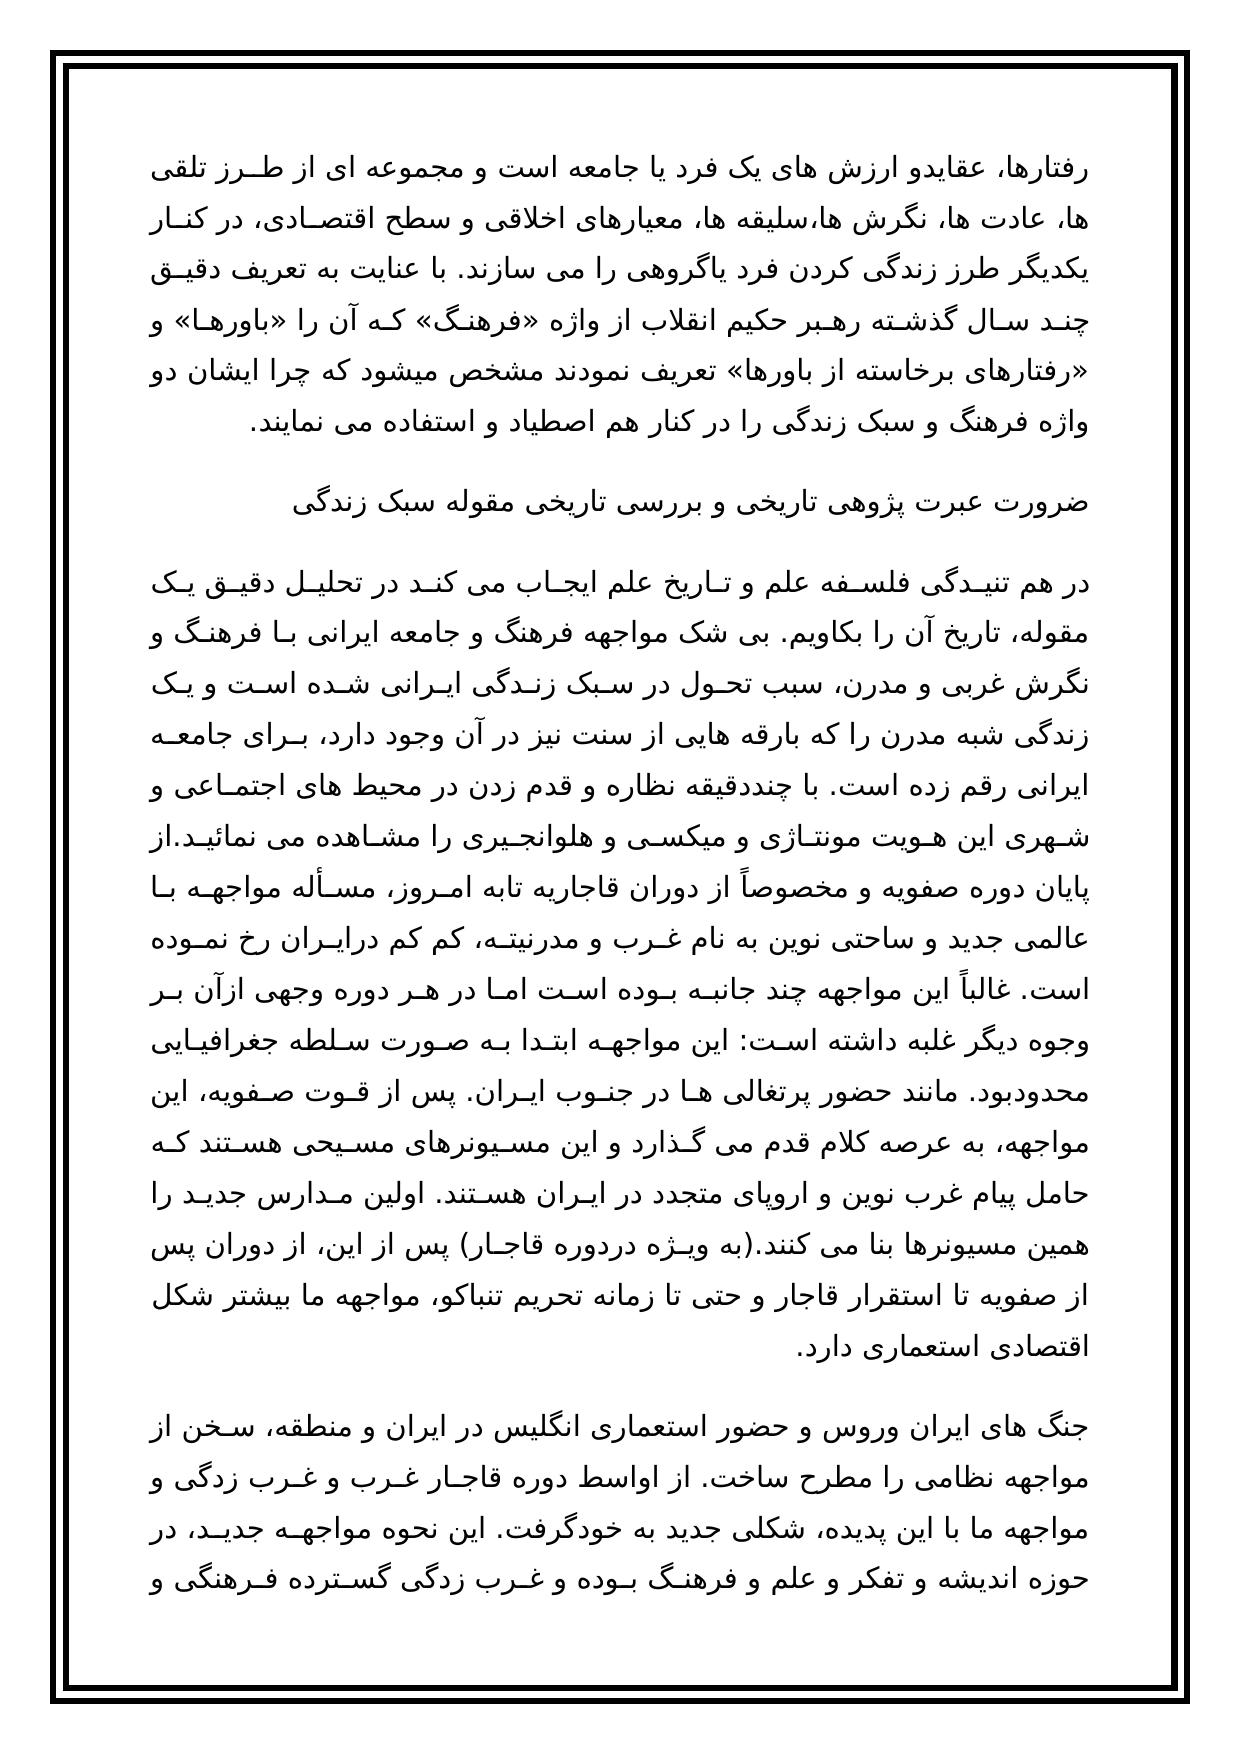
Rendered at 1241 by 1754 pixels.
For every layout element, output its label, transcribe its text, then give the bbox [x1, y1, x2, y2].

text در هم تنیدگی فلسفه علم و تاریخ علم ایجاب می کند در تحلیل دقیق یک مقوله، تاریخ آن را بکاویم. بی شک مواجهه فرهنگ و جامعه ایرانی با فرهنگ و نگرش غربی و مدرن، سبب تحول در سبک زندگی ایرانی شده است و یک زندگی شبه مدرن را که بارقه هایی از سنت نیز در آن وجود دارد، برای جامعه ایرانی رقم زده است. با چنددقیقه نظاره و قدم زدن در محیط های اجتماعی و شهری این هویت مونتاژی و میکسی و هلوانجیری را مشاهده می نمائید.از پایان دوره صفویه و مخصوصاً از دوران قاجاریه تابه امروز، مسأله مواجهه با عالمی جدید و ساحتی نوین به نام غرب و مدرنیته، کم کم درایران رخ نموده است. غالباً این مواجهه چند جانبه بوده است اما در هر دوره وجهی ازآن بر وجوه دیگر غلبه داشته است: این مواجهه ابتدا به صورت سلطه جغرافیایی محدودبود. مانند حضور پرتغالی ها در جنوب ایران. پس از قوت صفویه، این مواجهه، به عرصه کلام قدم می گذارد و این مسیونرهای مسیحی هستند که حامل پیام غرب نوین و اروپای متجدد در ایران هستند. اولین مدارس جدید را همین مسیونرها بنا می کنند.(به ویژه دردوره قاجار) پس از این، از دوران پس از صفویه تا استقرار قاجار و حتی تا زمانه تحریم تنباکو، مواجهه ما بیشتر شکل اقتصادی استعماری دارد. [150, 565, 1090, 1363]
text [150, 1409, 1090, 1596]
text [150, 150, 1090, 439]
text ضرورت عبرت پژوهی تاریخی و بررسی تاریخی مقوله سبک زندگی [150, 485, 1090, 519]
